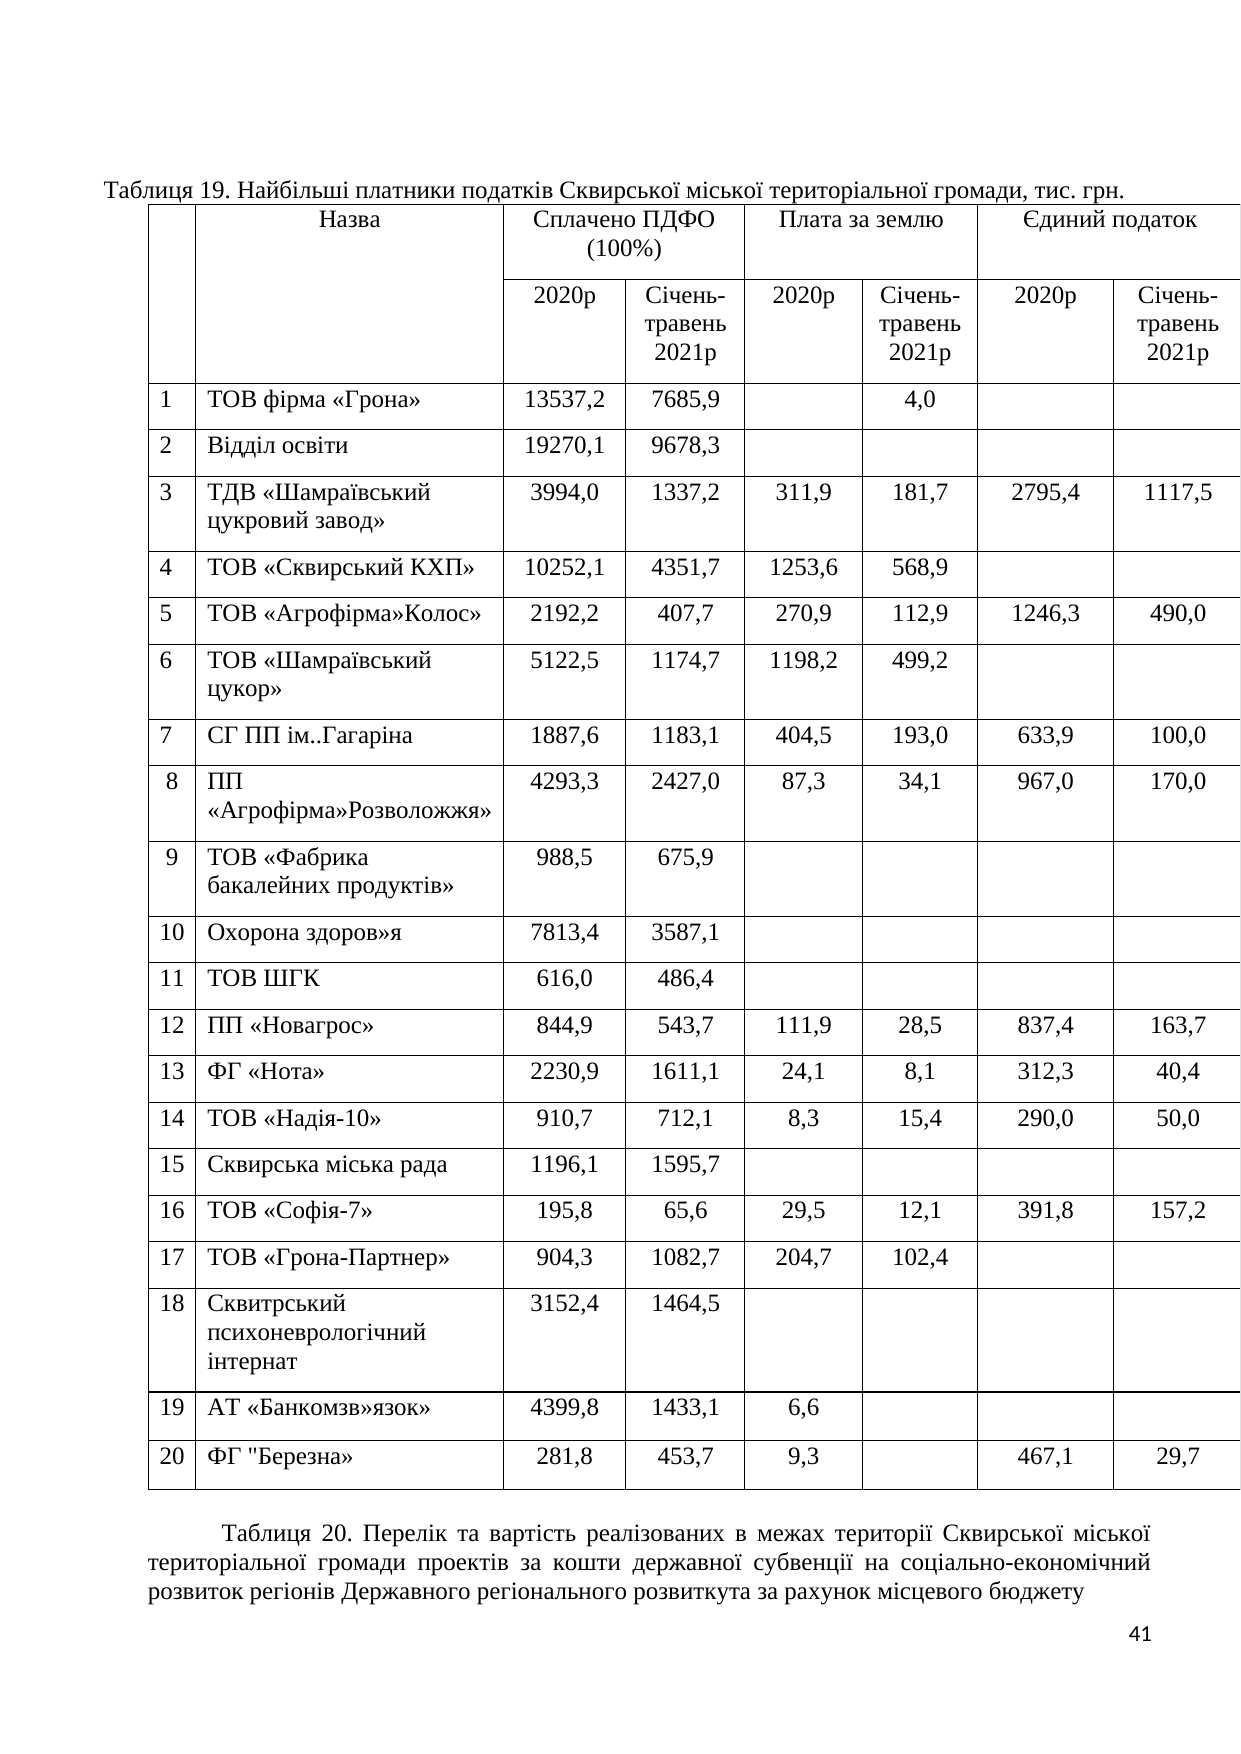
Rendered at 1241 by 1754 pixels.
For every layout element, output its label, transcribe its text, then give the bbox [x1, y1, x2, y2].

table_cell [978, 552, 1113, 597]
table_cell 7685,9 [626, 384, 744, 429]
table_cell 8,1 [863, 1056, 977, 1102]
table_cell 6,6 [745, 1393, 862, 1440]
table_cell 11 [149, 963, 195, 1009]
table_cell 290,0 [978, 1103, 1113, 1148]
table_cell ТОВ фірма «Грона» [196, 384, 503, 429]
table_cell 5 [149, 598, 195, 644]
table_cell 311,9 [745, 477, 862, 551]
table_cell 1337,2 [626, 477, 744, 551]
table_cell 4293,3 [504, 766, 625, 841]
table_cell 2427,0 [626, 766, 744, 841]
table_cell 50,0 [1114, 1103, 1240, 1148]
table_cell [745, 963, 862, 1009]
table_cell [863, 842, 977, 916]
table_cell 904,3 [504, 1242, 625, 1287]
table_header Назва [196, 205, 503, 383]
table_cell [745, 384, 862, 429]
table_cell 157,2 [1114, 1196, 1240, 1241]
table_cell 391,8 [978, 1196, 1113, 1241]
table_cell 8,3 [745, 1103, 862, 1148]
table_cell [1114, 842, 1240, 916]
table_cell 1246,3 [978, 598, 1113, 644]
table_cell 3152,4 [504, 1289, 625, 1391]
table_cell [978, 1393, 1113, 1440]
table_cell 1174,7 [626, 645, 744, 719]
table_cell ТОВ «Фабрика бакалейних продуктів» [196, 842, 503, 916]
table_cell 844,9 [504, 1010, 625, 1055]
table_cell ФГ "Березна» [196, 1441, 503, 1488]
table_cell 4 [149, 552, 195, 597]
table_cell [863, 1149, 977, 1194]
table_cell 193,0 [863, 720, 977, 765]
table_cell [1114, 1393, 1240, 1440]
table_cell 4351,7 [626, 552, 744, 597]
table_cell 2192,2 [504, 598, 625, 644]
table_cell 87,3 [745, 766, 862, 841]
table_cell 163,7 [1114, 1010, 1240, 1055]
table_cell 4399,8 [504, 1393, 625, 1440]
table_cell [745, 1289, 862, 1391]
table_cell ТОВ «Шамраївський цукор» [196, 645, 503, 719]
table_cell 170,0 [1114, 766, 1240, 841]
table_header Єдиний податок [978, 205, 1240, 279]
table_cell [978, 645, 1113, 719]
table_cell 2 [149, 430, 195, 476]
table_cell 28,5 [863, 1010, 977, 1055]
text Таблиця 19. Найбільші платники податків Сквирської міської територіальної громади, тис. грн. [103, 175, 1152, 203]
table_cell [745, 917, 862, 962]
table_cell 13 [149, 1056, 195, 1102]
table_cell 486,4 [626, 963, 744, 1009]
table_cell 467,1 [978, 1441, 1113, 1488]
table_cell [1114, 1242, 1240, 1287]
table_cell [863, 1289, 977, 1391]
table_cell ТОВ «Сквирський КХП» [196, 552, 503, 597]
table_cell Сквитрський психоневрологічний інтернат [196, 1289, 503, 1391]
table_cell [745, 842, 862, 916]
table_cell [978, 1289, 1113, 1391]
table_cell [863, 430, 977, 476]
table_cell 910,7 [504, 1103, 625, 1148]
table_cell 40,4 [1114, 1056, 1240, 1102]
table_cell ТОВ «Софія-7» [196, 1196, 503, 1241]
table_cell 404,5 [745, 720, 862, 765]
table_cell 312,3 [978, 1056, 1113, 1102]
table_cell 499,2 [863, 645, 977, 719]
table_cell 19 [149, 1393, 195, 1440]
table_cell ФГ «Нота» [196, 1056, 503, 1102]
table_cell 19270,1 [504, 430, 625, 476]
table_header Сплачено ПДФО (100%) [504, 205, 744, 279]
table_cell 712,1 [626, 1103, 744, 1148]
table_cell 112,9 [863, 598, 977, 644]
table_cell [1114, 917, 1240, 962]
table_cell 29,7 [1114, 1441, 1240, 1488]
table_cell 1117,5 [1114, 477, 1240, 551]
table_cell 2020р [504, 280, 625, 383]
table_cell 1183,1 [626, 720, 744, 765]
table_cell 675,9 [626, 842, 744, 916]
table_cell 281,8 [504, 1441, 625, 1488]
table_cell 2020р [745, 280, 862, 383]
table_cell [863, 1393, 977, 1440]
table_cell [1114, 1149, 1240, 1194]
table_cell 18 [149, 1289, 195, 1391]
table_cell 543,7 [626, 1010, 744, 1055]
table_cell 2230,9 [504, 1056, 625, 1102]
table_cell [745, 430, 862, 476]
table_cell 4,0 [863, 384, 977, 429]
table_cell [978, 384, 1113, 429]
table_cell 988,5 [504, 842, 625, 916]
table_cell 9 [149, 842, 195, 916]
table_cell АТ «Банкомзв»язок» [196, 1393, 503, 1440]
table_cell [1114, 645, 1240, 719]
table_cell 6 [149, 645, 195, 719]
table_cell 7 [149, 720, 195, 765]
table_cell 2795,4 [978, 477, 1113, 551]
table_cell 8 [149, 766, 195, 841]
table_cell 5122,5 [504, 645, 625, 719]
table_cell [863, 1441, 977, 1488]
table_cell 7813,4 [504, 917, 625, 962]
table_cell [978, 842, 1113, 916]
table_cell Січень-травень 2021р [626, 280, 744, 383]
table_cell [1114, 552, 1240, 597]
table_cell 837,4 [978, 1010, 1113, 1055]
table_cell [978, 917, 1113, 962]
table_cell Охорона здоров»я [196, 917, 503, 962]
table_cell [978, 1242, 1113, 1287]
table_cell 10252,1 [504, 552, 625, 597]
table_cell 967,0 [978, 766, 1113, 841]
table_cell 3994,0 [504, 477, 625, 551]
table_cell 65,6 [626, 1196, 744, 1241]
table_cell [978, 1149, 1113, 1194]
table_cell 1464,5 [626, 1289, 744, 1391]
table_cell 2020р [978, 280, 1113, 383]
table_cell 14 [149, 1103, 195, 1148]
table_cell 3587,1 [626, 917, 744, 962]
table_cell Січень-травень 2021р [863, 280, 977, 383]
table_cell ТОВ ШГК [196, 963, 503, 1009]
table_cell 3 [149, 477, 195, 551]
table_cell 195,8 [504, 1196, 625, 1241]
table_cell 181,7 [863, 477, 977, 551]
table_cell 17 [149, 1242, 195, 1287]
table_cell 12 [149, 1010, 195, 1055]
table_cell [1114, 430, 1240, 476]
table_cell [978, 430, 1113, 476]
table_cell 29,5 [745, 1196, 862, 1241]
table_cell 13537,2 [504, 384, 625, 429]
table_cell 1253,6 [745, 552, 862, 597]
table_cell 1082,7 [626, 1242, 744, 1287]
table_cell Січень-травень 2021р [1114, 280, 1240, 383]
table_cell [1114, 1289, 1240, 1391]
table_cell 34,1 [863, 766, 977, 841]
table_cell [863, 917, 977, 962]
table_cell 270,9 [745, 598, 862, 644]
table_cell 111,9 [745, 1010, 862, 1055]
table_cell [745, 1149, 862, 1194]
table_cell 568,9 [863, 552, 977, 597]
table_cell [1114, 963, 1240, 1009]
table_cell [1114, 384, 1240, 429]
table_cell 100,0 [1114, 720, 1240, 765]
table_cell 102,4 [863, 1242, 977, 1287]
table_cell 9678,3 [626, 430, 744, 476]
table_cell ПП «Новагрос» [196, 1010, 503, 1055]
table_cell 15,4 [863, 1103, 977, 1148]
table_cell Відділ освіти [196, 430, 503, 476]
text Таблиця 20. Перелік та вартість реалізованих в межах території Сквирської міської територіальної громади проектів за кошти державної субвенції на соціально-економічний розвиток регіонів Державного регіонального розвиткута за рахунок місцевого бюджету [148, 1518, 1152, 1604]
table_cell 10 [149, 917, 195, 962]
table_cell 24,1 [745, 1056, 862, 1102]
table_cell ТДВ «Шамраївський цукровий завод» [196, 477, 503, 551]
table_cell ПП «Агрофірма»Розволожжя» [196, 766, 503, 841]
table_cell 1887,6 [504, 720, 625, 765]
table_cell 407,7 [626, 598, 744, 644]
table_cell 633,9 [978, 720, 1113, 765]
table_cell [863, 963, 977, 1009]
table_cell ТОВ «Агрофірма»Колос» [196, 598, 503, 644]
table_cell 15 [149, 1149, 195, 1194]
table_header [149, 205, 195, 383]
table_cell 20 [149, 1441, 195, 1488]
table_cell 1595,7 [626, 1149, 744, 1194]
table_cell 1196,1 [504, 1149, 625, 1194]
table_cell 204,7 [745, 1242, 862, 1287]
table_cell СГ ПП ім..Гагаріна [196, 720, 503, 765]
table_cell 9,3 [745, 1441, 862, 1488]
table_cell 490,0 [1114, 598, 1240, 644]
table_cell 1433,1 [626, 1393, 744, 1440]
table_cell Сквирська міська рада [196, 1149, 503, 1194]
table_cell 12,1 [863, 1196, 977, 1241]
table_header Плата за землю [745, 205, 977, 279]
table_cell ТОВ «Надія-10» [196, 1103, 503, 1148]
table_cell [978, 963, 1113, 1009]
table_cell 453,7 [626, 1441, 744, 1488]
table_cell 616,0 [504, 963, 625, 1009]
table_cell 1611,1 [626, 1056, 744, 1102]
table_cell 1 [149, 384, 195, 429]
table_cell 1198,2 [745, 645, 862, 719]
table_cell 16 [149, 1196, 195, 1241]
table_cell ТОВ «Грона-Партнер» [196, 1242, 503, 1287]
